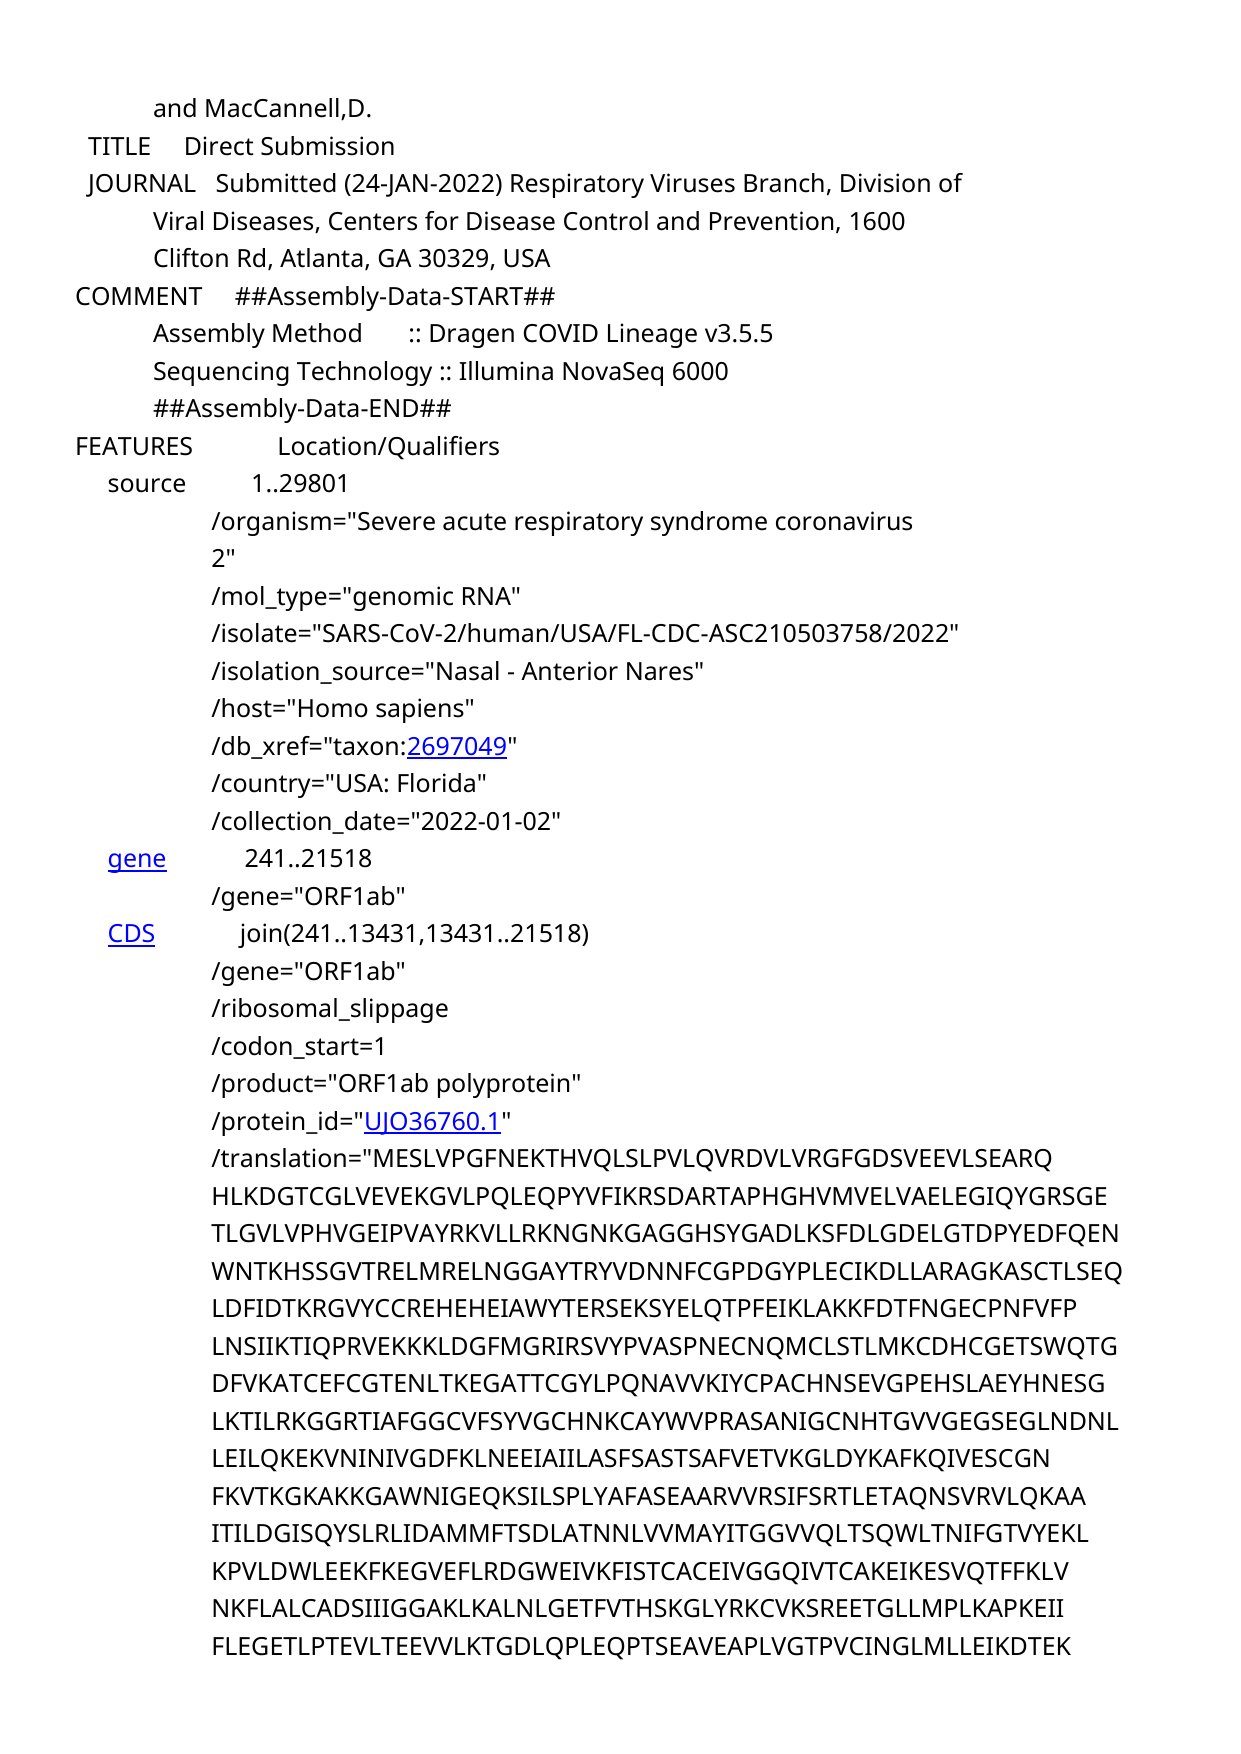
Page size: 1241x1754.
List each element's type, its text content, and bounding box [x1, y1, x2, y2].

text source 1..29801 [75, 464, 1165, 502]
text Sequencing Technology :: Illumina NovaSeq 6000 [75, 352, 1165, 389]
text Viral Diseases, Centers for Disease Control and Prevention, 1600 [75, 202, 1165, 239]
text /ribosomal_slippage [75, 989, 1165, 1027]
text and MacCannell,D. [75, 89, 1165, 127]
text /db_xref="taxon:2697049" [75, 727, 1165, 764]
text Clifton Rd, Atlanta, GA 30329, USA [75, 239, 1165, 277]
text FEATURES Location/Qualifiers [75, 427, 1165, 464]
text DFVKATCEFCGTENLTKEGATTCGYLPQNAVVKIYCPACHNSEVGPEHSLAEYHNESG [75, 1364, 1165, 1402]
text /host="Homo sapiens" [75, 689, 1165, 727]
text LNSIIKTIQPRVEKKKLDGFMGRIRSVYPVASPNECNQMCLSTLMKCDHCGETSWQTG [75, 1327, 1165, 1364]
text ##Assembly-Data-END## [75, 389, 1165, 427]
text TITLE Direct Submission [75, 127, 1165, 164]
text 2" [75, 539, 1165, 577]
text /collection_date="2022-01-02" [75, 802, 1165, 839]
text TLGVLVPHVGEIPVAYRKVLLRKNGNKGAGGHSYGADLKSFDLGDELGTDPYEDFQEN [75, 1214, 1165, 1252]
text /organism="Severe acute respiratory syndrome coronavirus [75, 502, 1165, 539]
text /translation="MESLVPGFNEKTHVQLSLPVLQVRDVLVRGFGDSVEEVLSEARQ [75, 1139, 1165, 1177]
text /isolation_source="Nasal - Anterior Nares" [75, 652, 1165, 689]
text NKFLALCADSIIIGGAKLKALNLGETFVTHSKGLYRKCVKSREETGLLMPLKAPKEII [75, 1589, 1165, 1627]
text LDFIDTKRGVYCCREHEHEIAWYTERSEKSYELQTPFEIKLAKKFDTFNGECPNFVFP [75, 1289, 1165, 1327]
text /gene="ORF1ab" [75, 952, 1165, 989]
text JOURNAL Submitted (24-JAN-2022) Respiratory Viruses Branch, Division of [75, 164, 1165, 202]
text LEILQKEKVNINIVGDFKLNEEIAIILASFSASTSAFVETVKGLDYKAFKQIVESCGN [75, 1439, 1165, 1477]
text ITILDGISQYSLRLIDAMMFTSDLATNNLVVMAYITGGVVQLTSQWLTNIFGTVYEKL [75, 1514, 1165, 1552]
text WNTKHSSGVTRELMRELNGGAYTRYVDNNFCGPDGYPLECIKDLLARAGKASCTLSEQ [75, 1252, 1165, 1289]
text COMMENT ##Assembly-Data-START## [75, 277, 1165, 314]
text /protein_id="UJO36760.1" [75, 1102, 1165, 1139]
text HLKDGTCGLVEVEKGVLPQLEQPYVFIKRSDARTAPHGHVMVELVAELEGIQYGRSGE [75, 1177, 1165, 1214]
text LKTILRKGGRTIAFGGCVFSYVGCHNKCAYWVPRASANIGCNHTGVVGEGSEGLNDNL [75, 1402, 1165, 1439]
text FKVTKGKAKKGAWNIGEQKSILSPLYAFASEAARVVRSIFSRTLETAQNSVRVLQKAA [75, 1477, 1165, 1514]
text /codon_start=1 [75, 1027, 1165, 1064]
text /gene="ORF1ab" [75, 877, 1165, 914]
text /mol_type="genomic RNA" [75, 577, 1165, 614]
text /country="USA: Florida" [75, 764, 1165, 802]
text FLEGETLPTEVLTEEVVLKTGDLQPLEQPTSEAVEAPLVGTPVCINGLMLLEIKDTEK [75, 1627, 1165, 1664]
text KPVLDWLEEKFKEGVEFLRDGWEIVKFISTCACEIVGGQIVTCAKEIKESVQTFFKLV [75, 1552, 1165, 1589]
text CDS join(241..13431,13431..21518) [75, 914, 1165, 952]
text /isolate="SARS-CoV-2/human/USA/FL-CDC-ASC210503758/2022" [75, 614, 1165, 652]
text Assembly Method :: Dragen COVID Lineage v3.5.5 [75, 314, 1165, 352]
text /product="ORF1ab polyprotein" [75, 1064, 1165, 1102]
text gene 241..21518 [75, 839, 1165, 877]
